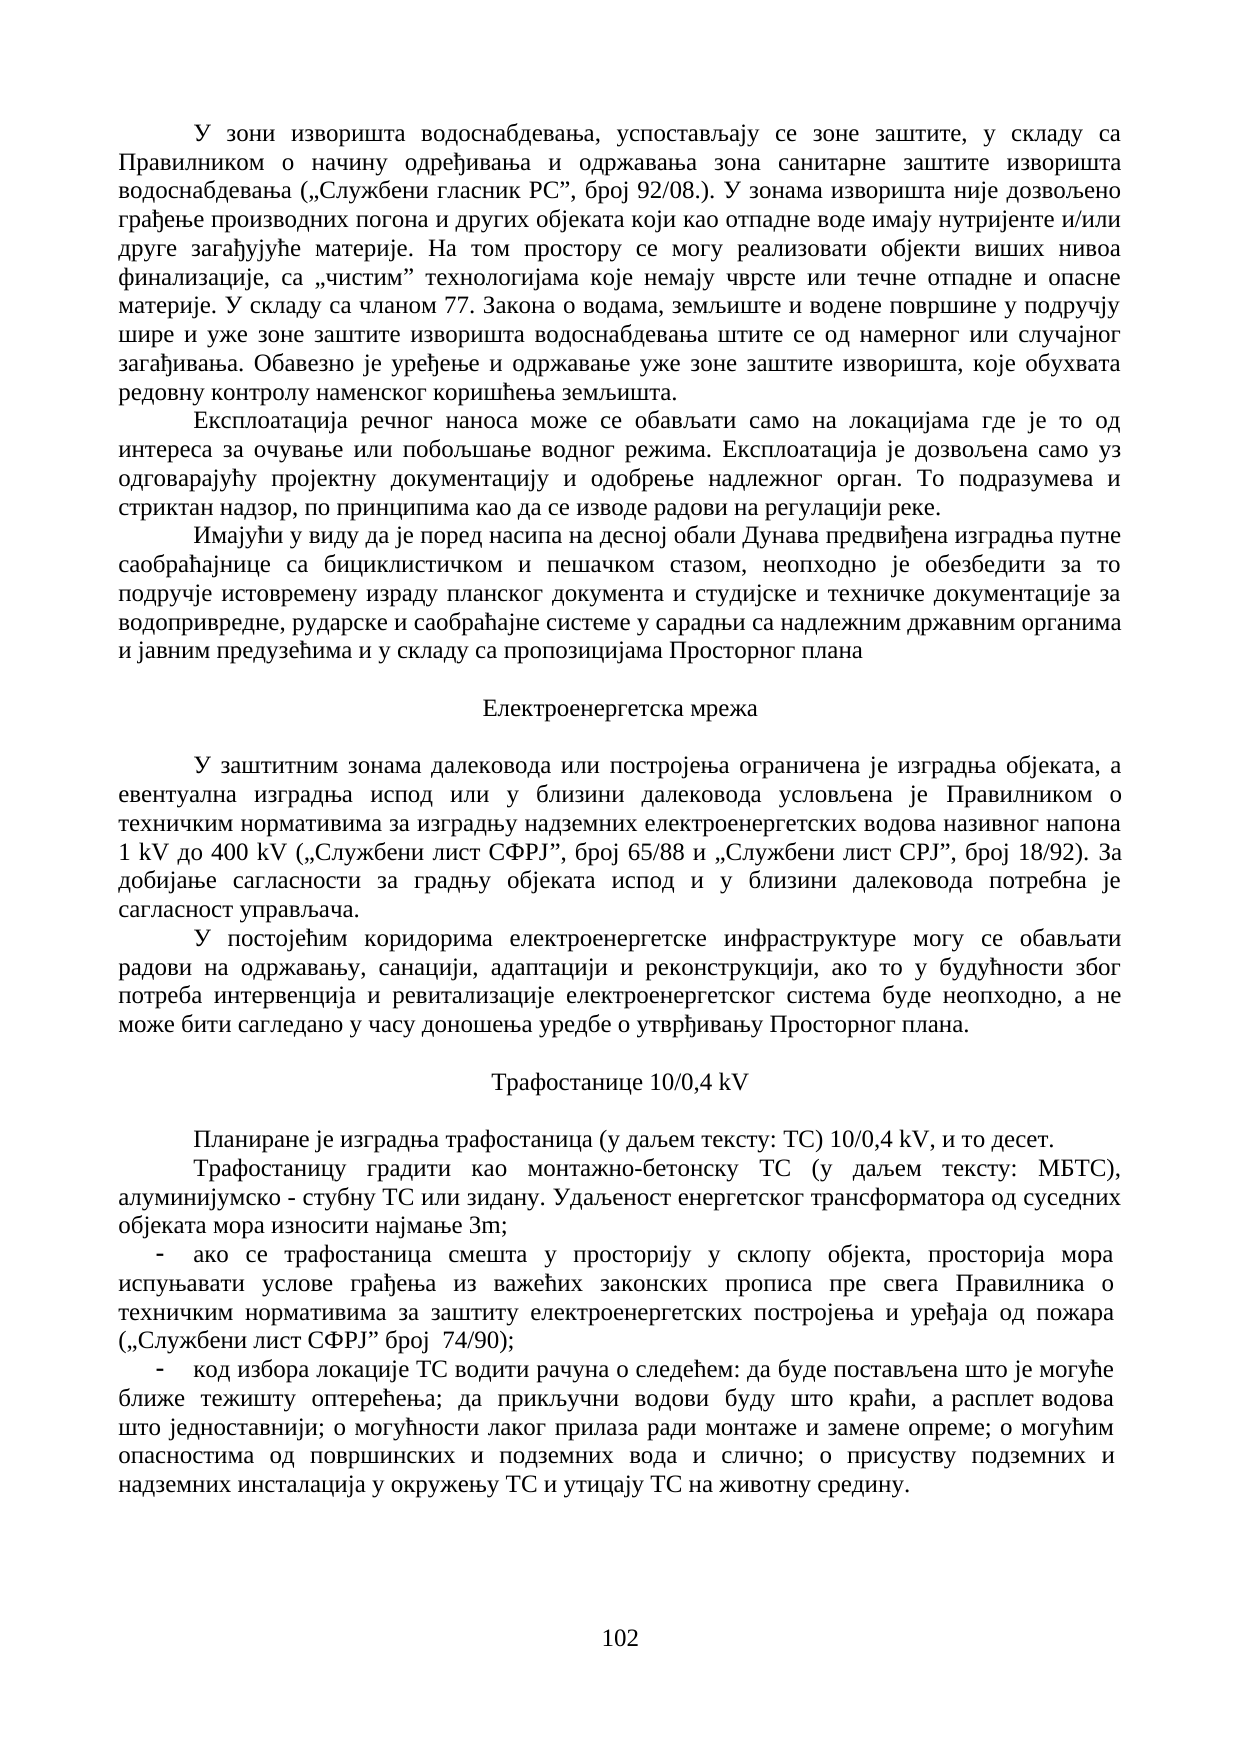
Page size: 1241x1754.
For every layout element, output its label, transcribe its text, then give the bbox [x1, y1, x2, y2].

text Имајући у виду да је поред насипа на десној обали Дунава предвиђена изградња путне саобраћајнице са бициклистичком и пешачком стазом, неопходно је обезбедити за то подручје истовремену израду планског документа и студијске и техничке документације за водопривредне, рударске и саобраћајне системе у сарадњи са надлежним државним органима и јавним предузећима и у складу са пропозицијама Просторног плана [118, 521, 1122, 664]
text Трафостанице 10/0,4 kV [118, 1067, 1122, 1096]
list ако се трафостаница смешта у просторију у склопу објекта, просторија мора испуњавати услове грађења из важећих законских прописа пре свега Правилника о техничким нормативима за заштиту електроенергетских постројења и уређаја од пожара („Службени лист СФРЈ” број 74/90); [118, 1239, 1115, 1354]
text Планиране је изградња трафостаница (у даљем тексту: ТС) 10/0,4 kV, и то десет. [118, 1124, 1122, 1153]
text Експлоатација речног наноса може се обављати само на локацијама где је то од интереса за очување или побољшање водног режима. Експлоатација је дозвољена само уз одговарајућу пројектну документацију и одобрење надлежног орган. То подразумева и стриктан надзор, по принципима као да се изводе радови на регулацији реке. [118, 406, 1122, 521]
text У постојећим коридорима електроенергетске инфраструктуре могу се обављати радови на одржавању, санацији, адаптацији и реконструкцији, ако то у будућности због потреба интервенција и ревитализације електроенергетског система буде неопходно, а не може бити сагледано у часу доношења уредбе о утврђивању Просторног плана. [118, 923, 1122, 1038]
text У заштитним зонама далековода или постројења ограничена је изградња објеката, а евентуална изградња испод или у близини далековода условљена је Правилником о техничким нормативима за изградњу надземних електроенергетских водова називног напона 1 kV до 400 kV („Службени лист СФРЈ”, број 65/88 и „Службени лист СРЈ”, број 18/92). За добијање сагласности за градњу објеката испод и у близини далековода потребна је сагласност управљача. [118, 751, 1122, 923]
text Електроенергетска мрежа [118, 693, 1122, 722]
text Трафостаницу градити као монтажно-бетонску ТС (у даљем тексту: МБТС), алуминијумско - стубну ТС или зидану. Удаљеност енергетског трансформатора од суседних објеката мора износити најмање 3m; [118, 1153, 1122, 1239]
list код избора локације ТС водити рачуна о следећем: да буде постављена што је могуће ближе тежишту оптерећења; да прикључни водови буду што краћи, а расплет водова што једноставнији; о могућности лаког прилаза ради монтаже и замене опреме; о могућим опасностима од површинских и подземних вода и слично; о присуству подземних и надземних инсталација у окружењу ТС и утицају ТС на животну средину. [118, 1354, 1115, 1498]
text У зони изворишта водоснабдевања, успостављају се зоне заштите, у складу са Правилником о начину одређивања и одржавања зона санитарне заштите изворишта водоснабдевања („Службени гласник РС”, број 92/08.). У зонама изворишта није дозвољено грађење производних погона и других објеката који као отпадне воде имају нутријенте и/или друге загађујуће материје. На том простору се могу реализовати објекти виших нивоа финализације, са „чистим” технологијама које немају чврсте или течне отпадне и опасне материје. У складу са чланом 77. Закона о водама, земљиште и водене површине у подручју шире и уже зоне заштите изворишта водоснабдевања штите се од намерног или случајног загађивања. Обавезно је уређење и одржавање уже зоне заштите изворишта, које обухвата редовну контролу наменског коришћења земљишта. [118, 118, 1122, 406]
